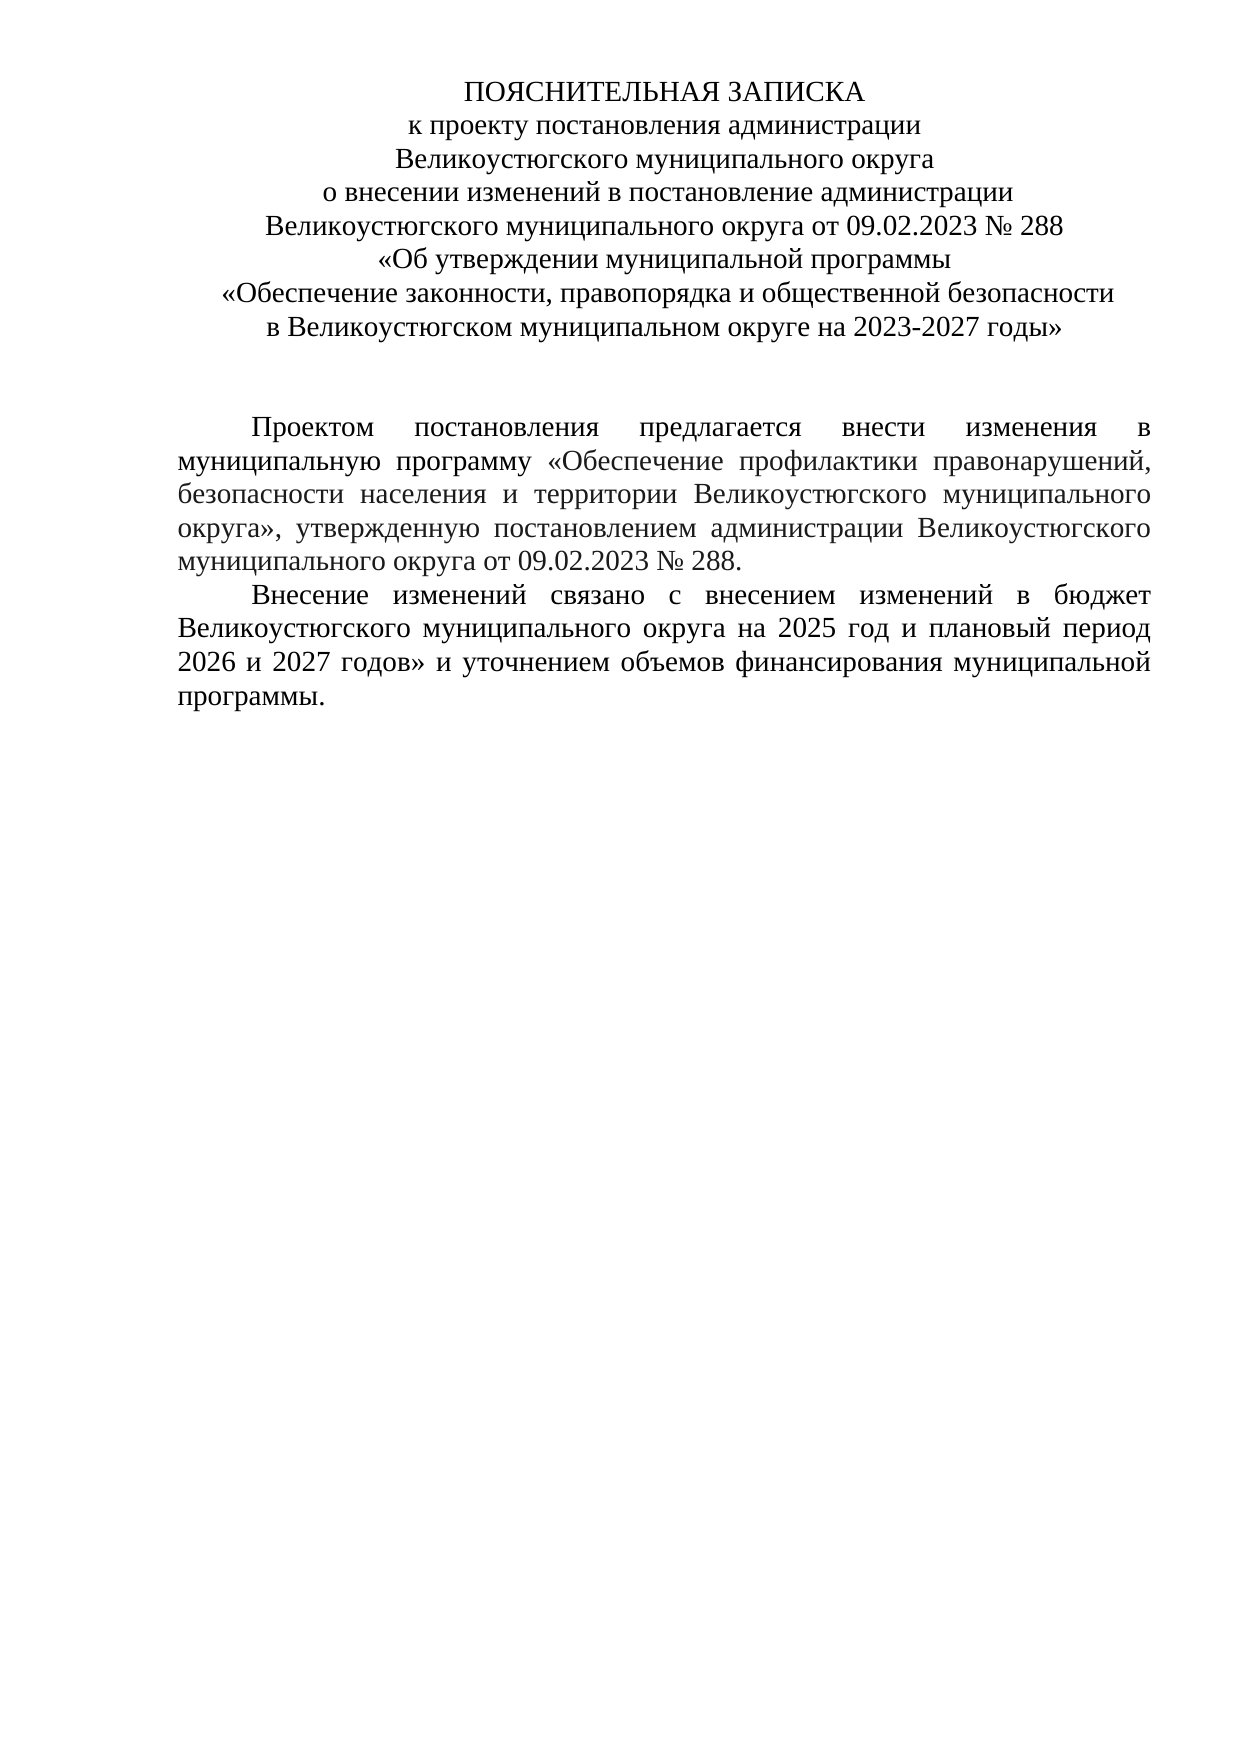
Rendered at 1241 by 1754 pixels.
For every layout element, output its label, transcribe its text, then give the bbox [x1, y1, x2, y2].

text «Об утверждении муниципальной программы [177, 242, 1152, 275]
text Великоустюгского муниципального округа от 09.02.2023 № 288 [177, 208, 1152, 242]
text Великоустюгского муниципального округа [177, 141, 1152, 174]
title в Великоустюгском муниципальном округе на 2023-2027 годы» [177, 309, 1152, 342]
text Внесение изменений связано с внесением изменений в бюджет Великоустюгского муниципального округа на 2025 год и плановый период 2026 и 2027 годов» и уточнением объемов финансирования муниципальной программы. [177, 577, 1152, 711]
text о внесении изменений в постановление администрации [177, 174, 1152, 208]
text к проекту постановления администрации [177, 107, 1152, 141]
title «Обеспечение законности, правопорядка и общественной безопасности [177, 275, 1152, 309]
text Проектом постановления предлагается внести изменения в муниципальную программу «Обеспечение профилактики правонарушений, безопасности населения и территории Великоустюгского муниципального округа», утвержденную постановлением администрации Великоустюгского муниципального округа от 09.02.2023 № 288. [177, 409, 1152, 577]
text ПОЯСНИТЕЛЬНАЯ ЗАПИСКА [177, 74, 1152, 107]
